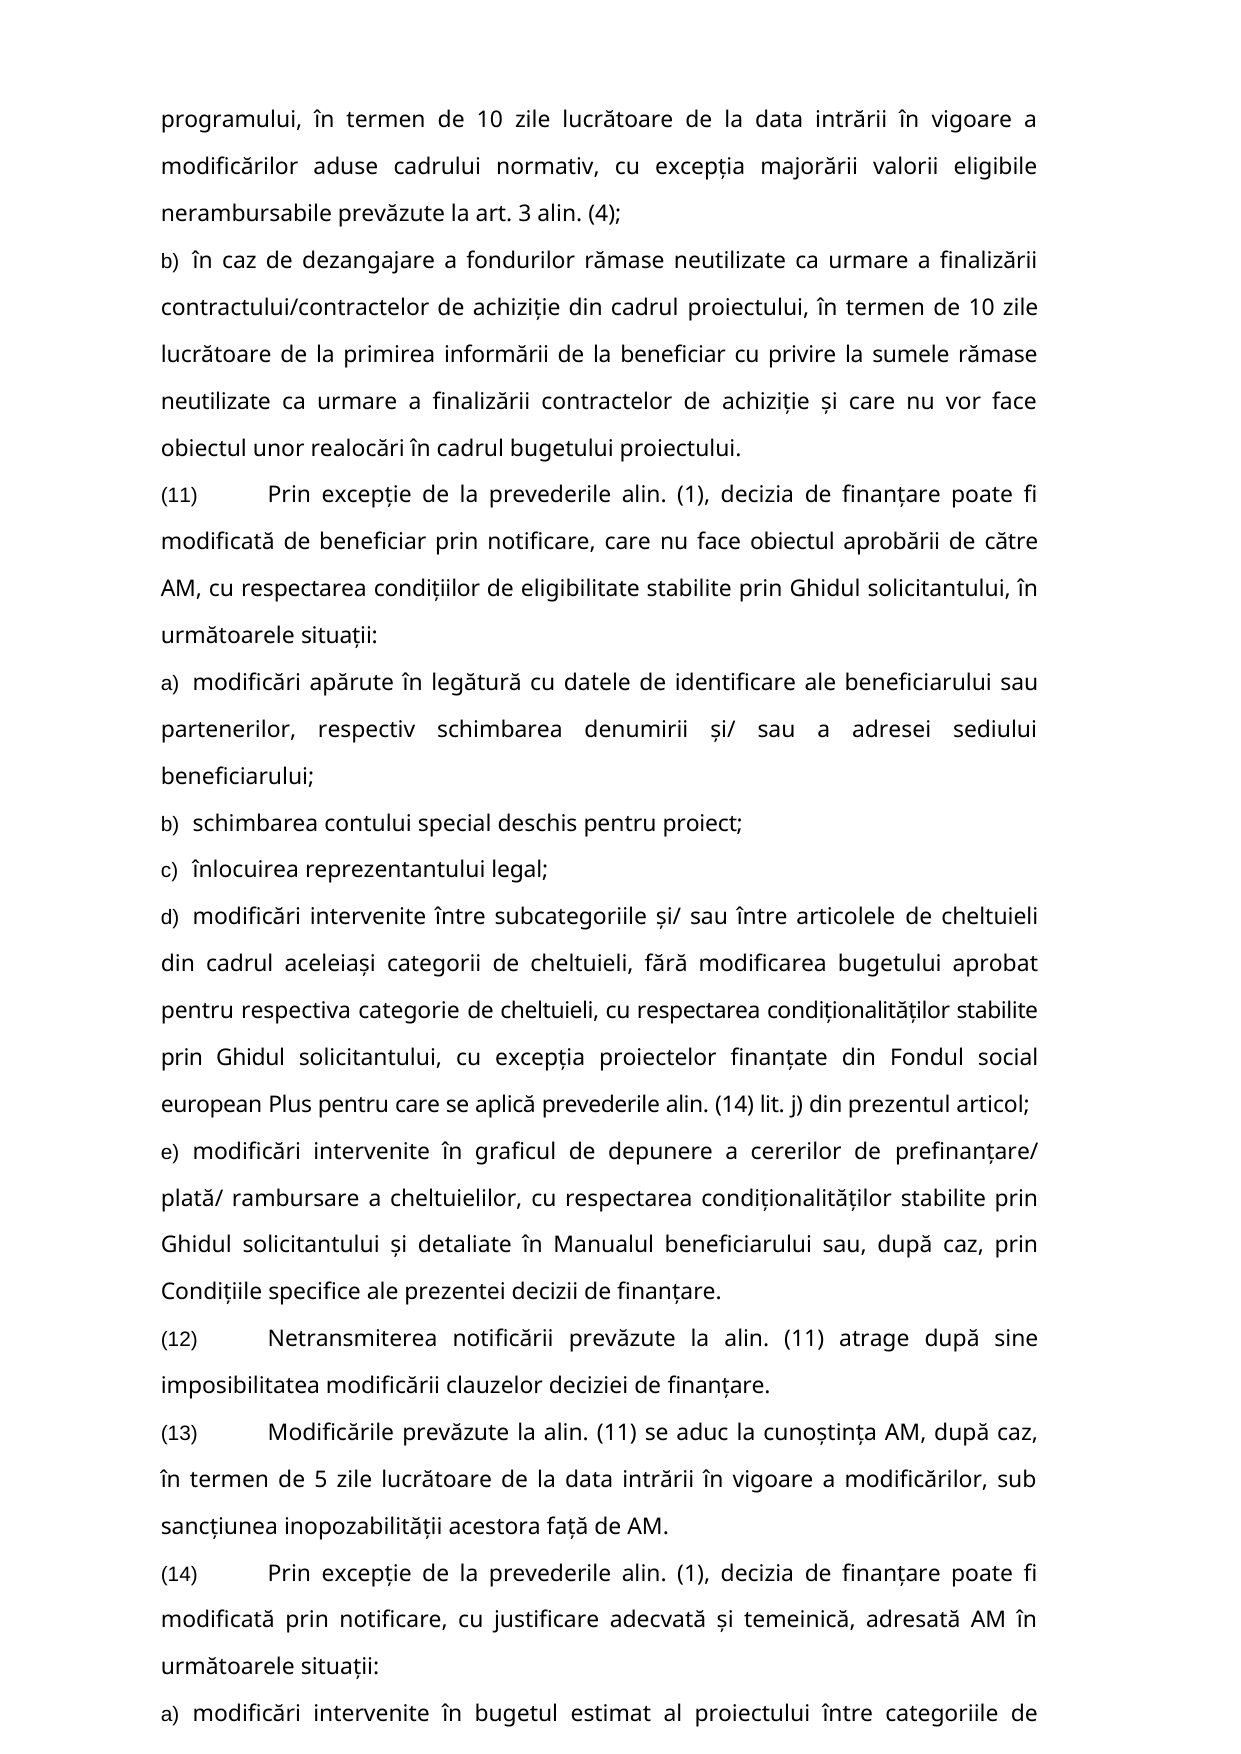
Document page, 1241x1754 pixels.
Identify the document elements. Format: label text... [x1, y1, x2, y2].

list Modificările prevăzute la alin. (11) se aduc la cunoștința AM, după caz, în termen de 5 zile lucrătoare de la data intrării în vigoare a modificărilor, sub sancțiunea inopozabilității acestora față de AM. [161, 1416, 1038, 1541]
list Prin excepție de la prevederile alin. (1), decizia de finanțare poate fi modificată de beneficiar prin notificare, care nu face obiectul aprobării de către AM, cu respectarea condițiilor de eligibilitate stabilite prin Ghidul solicitantului, în următoarele situații: [161, 478, 1038, 650]
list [161, 103, 1038, 228]
list modificări intervenite între subcategoriile și/ sau între articolele de cheltuieli din cadrul aceleiași categorii de cheltuieli, fără modificarea bugetului aprobat pentru respectiva categorie de cheltuieli, cu respectarea condiționalităților stabilite prin Ghidul solicitantului, cu excepția proiectelor finanțate din Fondul social european Plus pentru care se aplică prevederile alin. (14) lit. j) din prezentul articol; [161, 900, 1038, 1119]
list înlocuirea reprezentantului legal; [161, 853, 1038, 885]
list Prin excepție de la prevederile alin. (1), decizia de finanțare poate fi modificată prin notificare, cu justificare adecvată și temeinică, adresată AM în următoarele situații: [161, 1557, 1038, 1682]
list în caz de dezangajare a fondurilor rămase neutilizate ca urmare a finalizării contractului/contractelor de achiziție din cadrul proiectului, în termen de 10 zile lucrătoare de la primirea informării de la beneficiar cu privire la sumele rămase neutilizate ca urmare a finalizării contractelor de achiziție și care nu vor face obiectul unor realocări în cadrul bugetului proiectului. [161, 244, 1038, 463]
list Netransmiterea notificării prevăzute la alin. (11) atrage după sine imposibilitatea modificării clauzelor deciziei de finanțare. [161, 1322, 1038, 1400]
list modificări intervenite în graficul de depunere a cererilor de prefinanțare/ plată/ rambursare a cheltuielilor, cu respectarea condiționalităților stabilite prin Ghidul solicitantului și detaliate în Manualul beneficiarului sau, după caz, prin Condițiile specifice ale prezentei decizii de finanțare. [161, 1135, 1038, 1307]
list schimbarea contului special deschis pentru proiect; [161, 807, 1038, 838]
list modificări apărute în legătură cu datele de identificare ale beneficiarului sau partenerilor, respectiv schimbarea denumirii și/ sau a adresei sediului beneficiarului; [161, 666, 1038, 791]
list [161, 1697, 1038, 1728]
